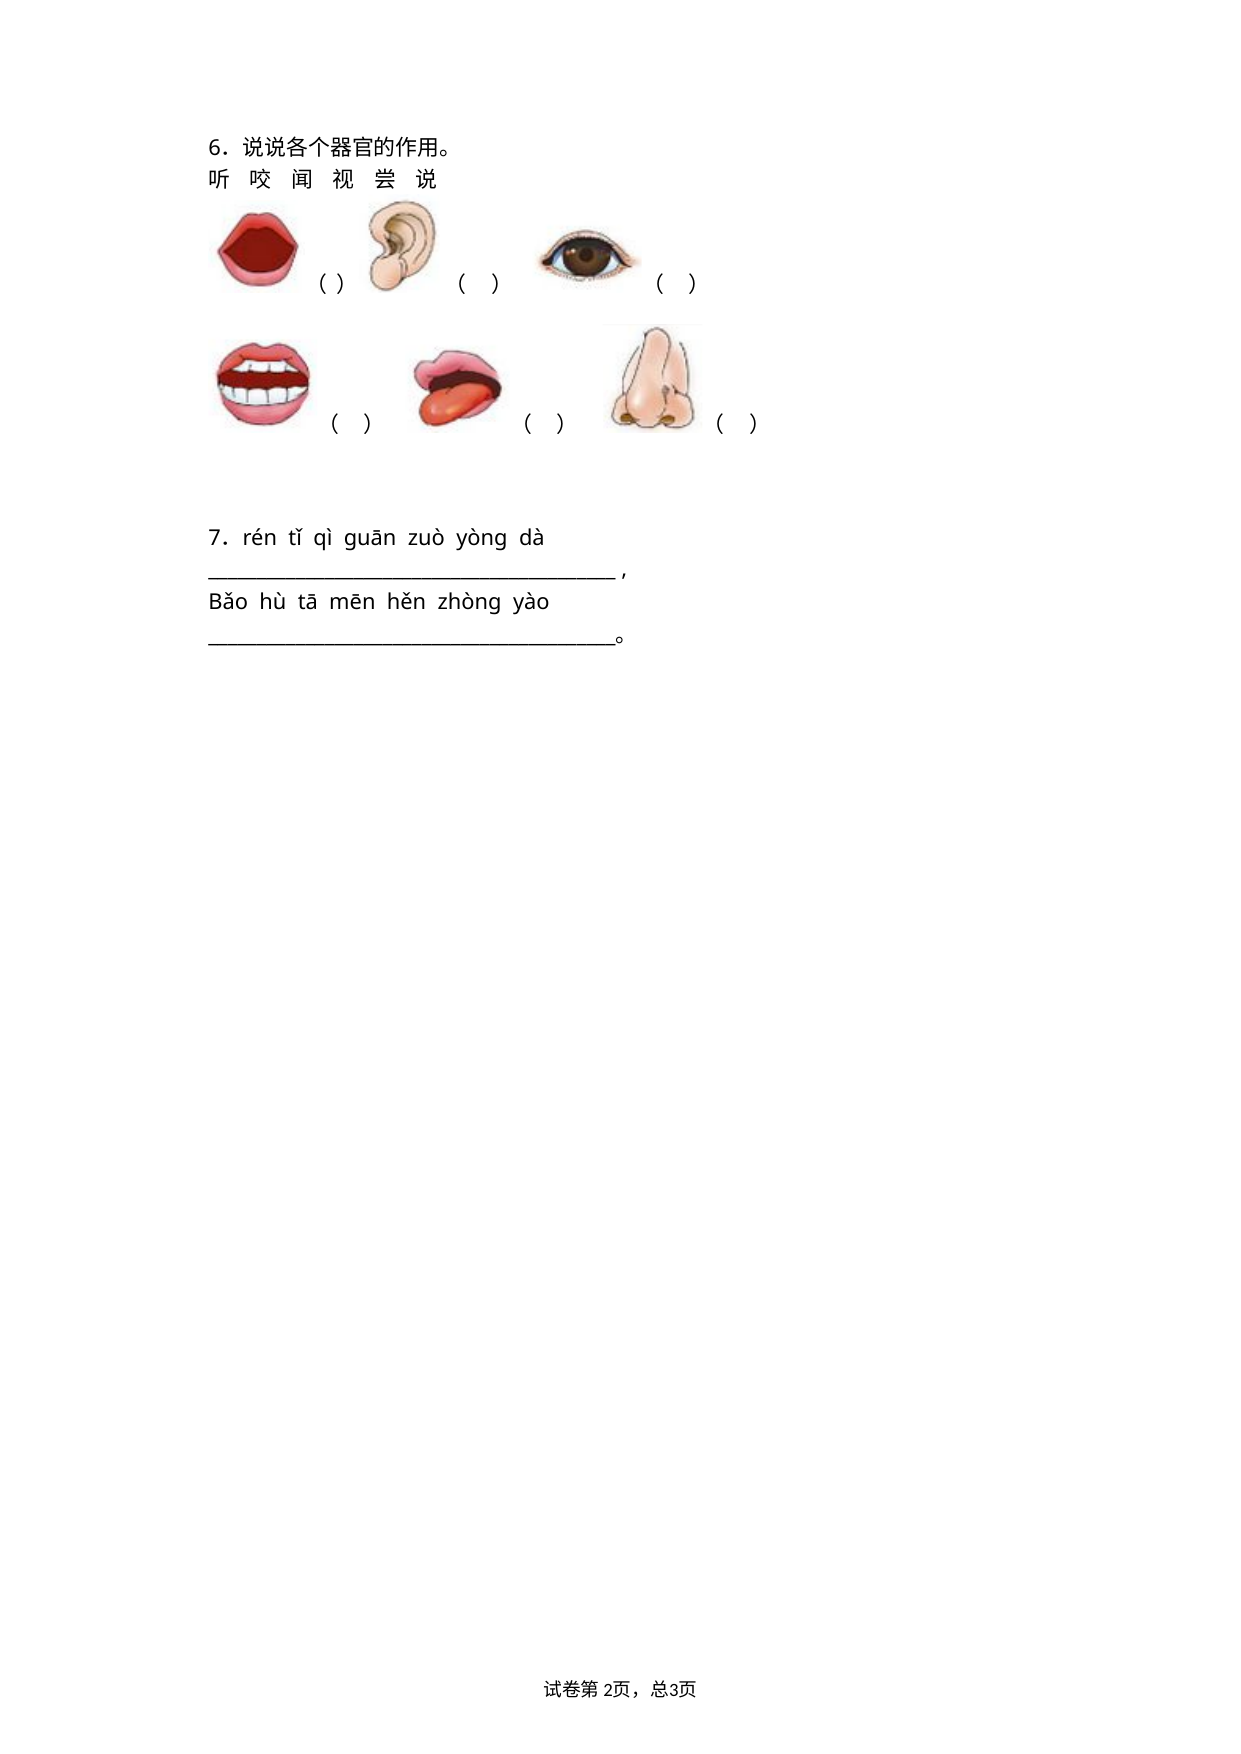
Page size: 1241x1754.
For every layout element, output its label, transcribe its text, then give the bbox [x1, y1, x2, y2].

picture [208, 335, 318, 433]
text 听 咬 闻 视 尝 说 [208, 162, 1032, 194]
text __________________________________________。 [208, 617, 1032, 649]
picture [532, 221, 642, 293]
picture [208, 200, 305, 293]
text 6．说说各个器官的作用。 [208, 129, 1032, 162]
picture [405, 343, 510, 433]
text （ ） （ ） （ ） [208, 194, 1032, 324]
text Bǎo hù tā mēn hěn zhòng yào [208, 584, 1032, 617]
picture [602, 324, 703, 433]
text __________________________________________ , [208, 552, 1032, 584]
text 7．rén tǐ qì guān zuò yòng dà [208, 519, 1032, 552]
picture [358, 194, 440, 293]
